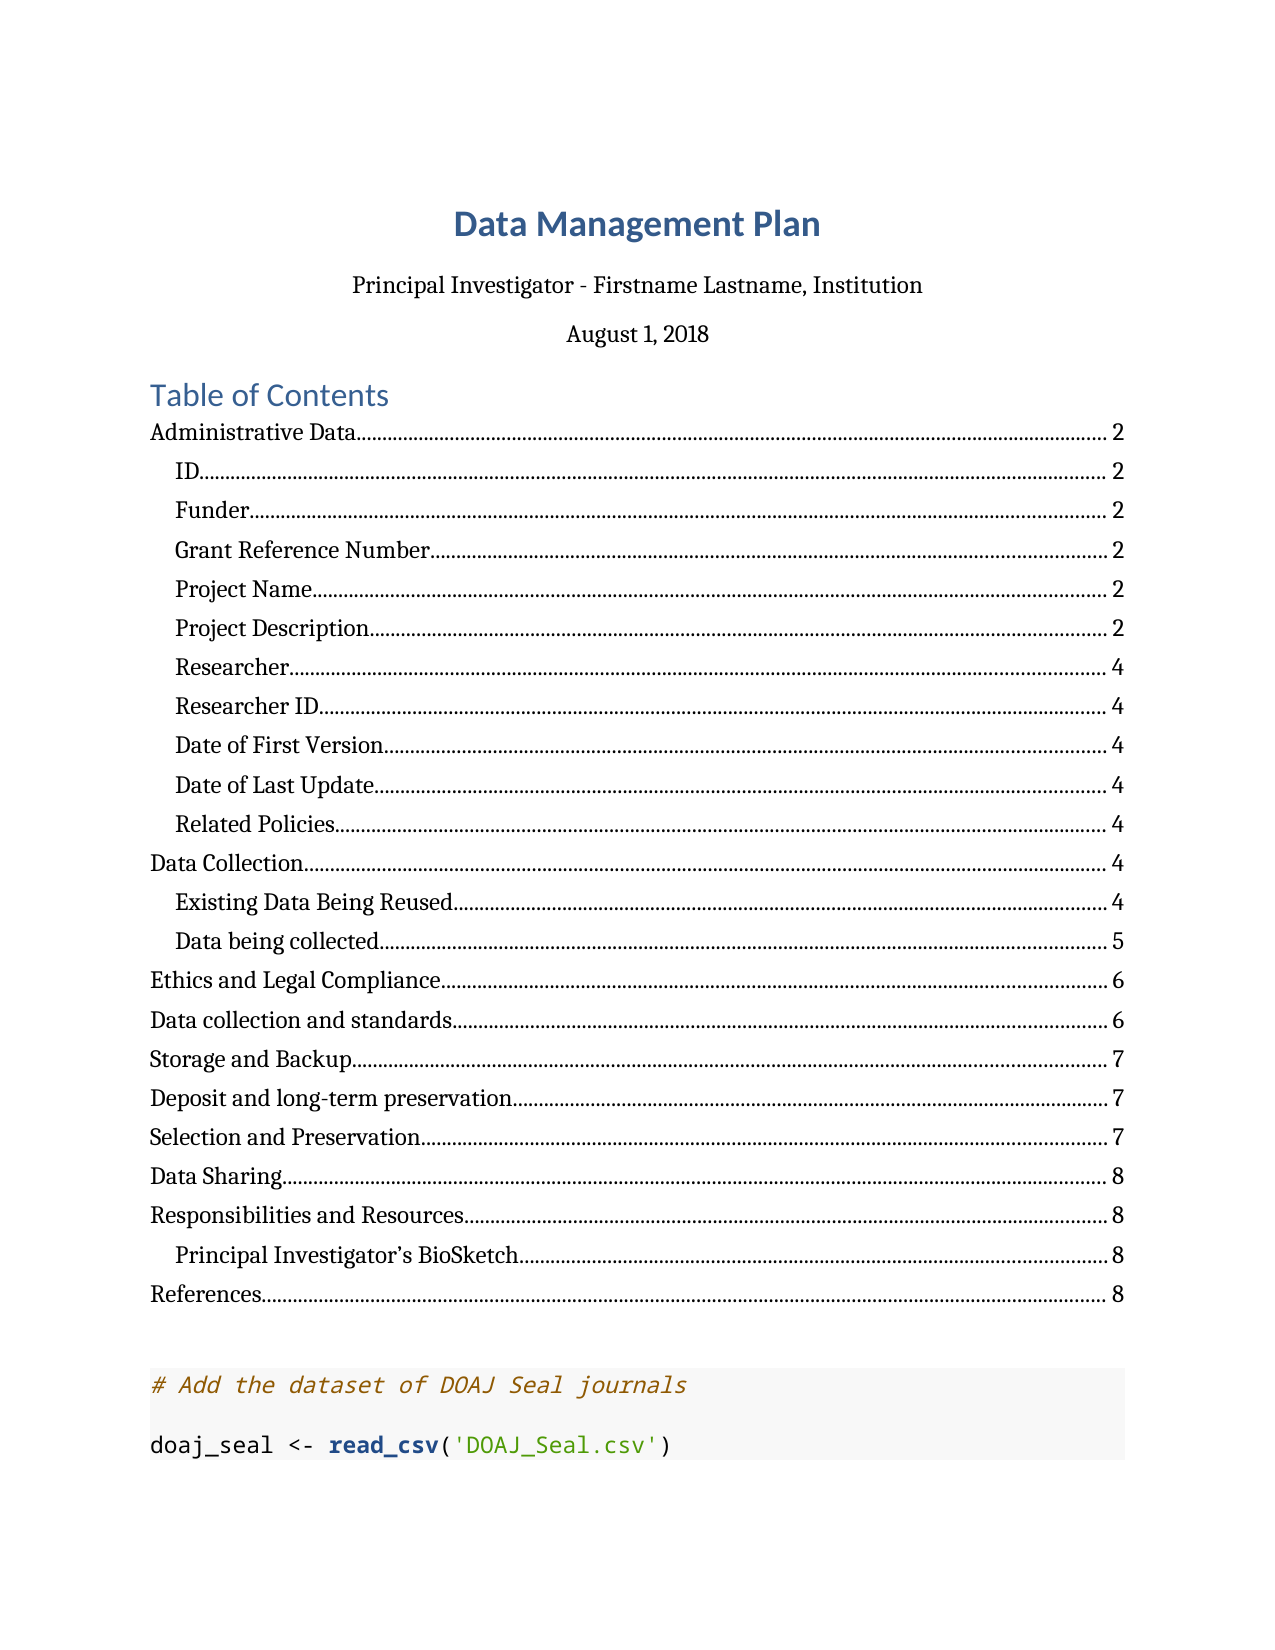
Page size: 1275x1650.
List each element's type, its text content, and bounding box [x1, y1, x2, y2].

title Data Management Plan [150, 200, 1125, 246]
text # Add the dataset of DOAJ Seal journals doaj_seal <- read_csv('DOAJ_Seal.csv') [150, 1368, 1125, 1460]
text Principal Investigator - Firstname Lastname, Institution [150, 271, 1125, 299]
text August 1, 2018 [150, 320, 1125, 349]
